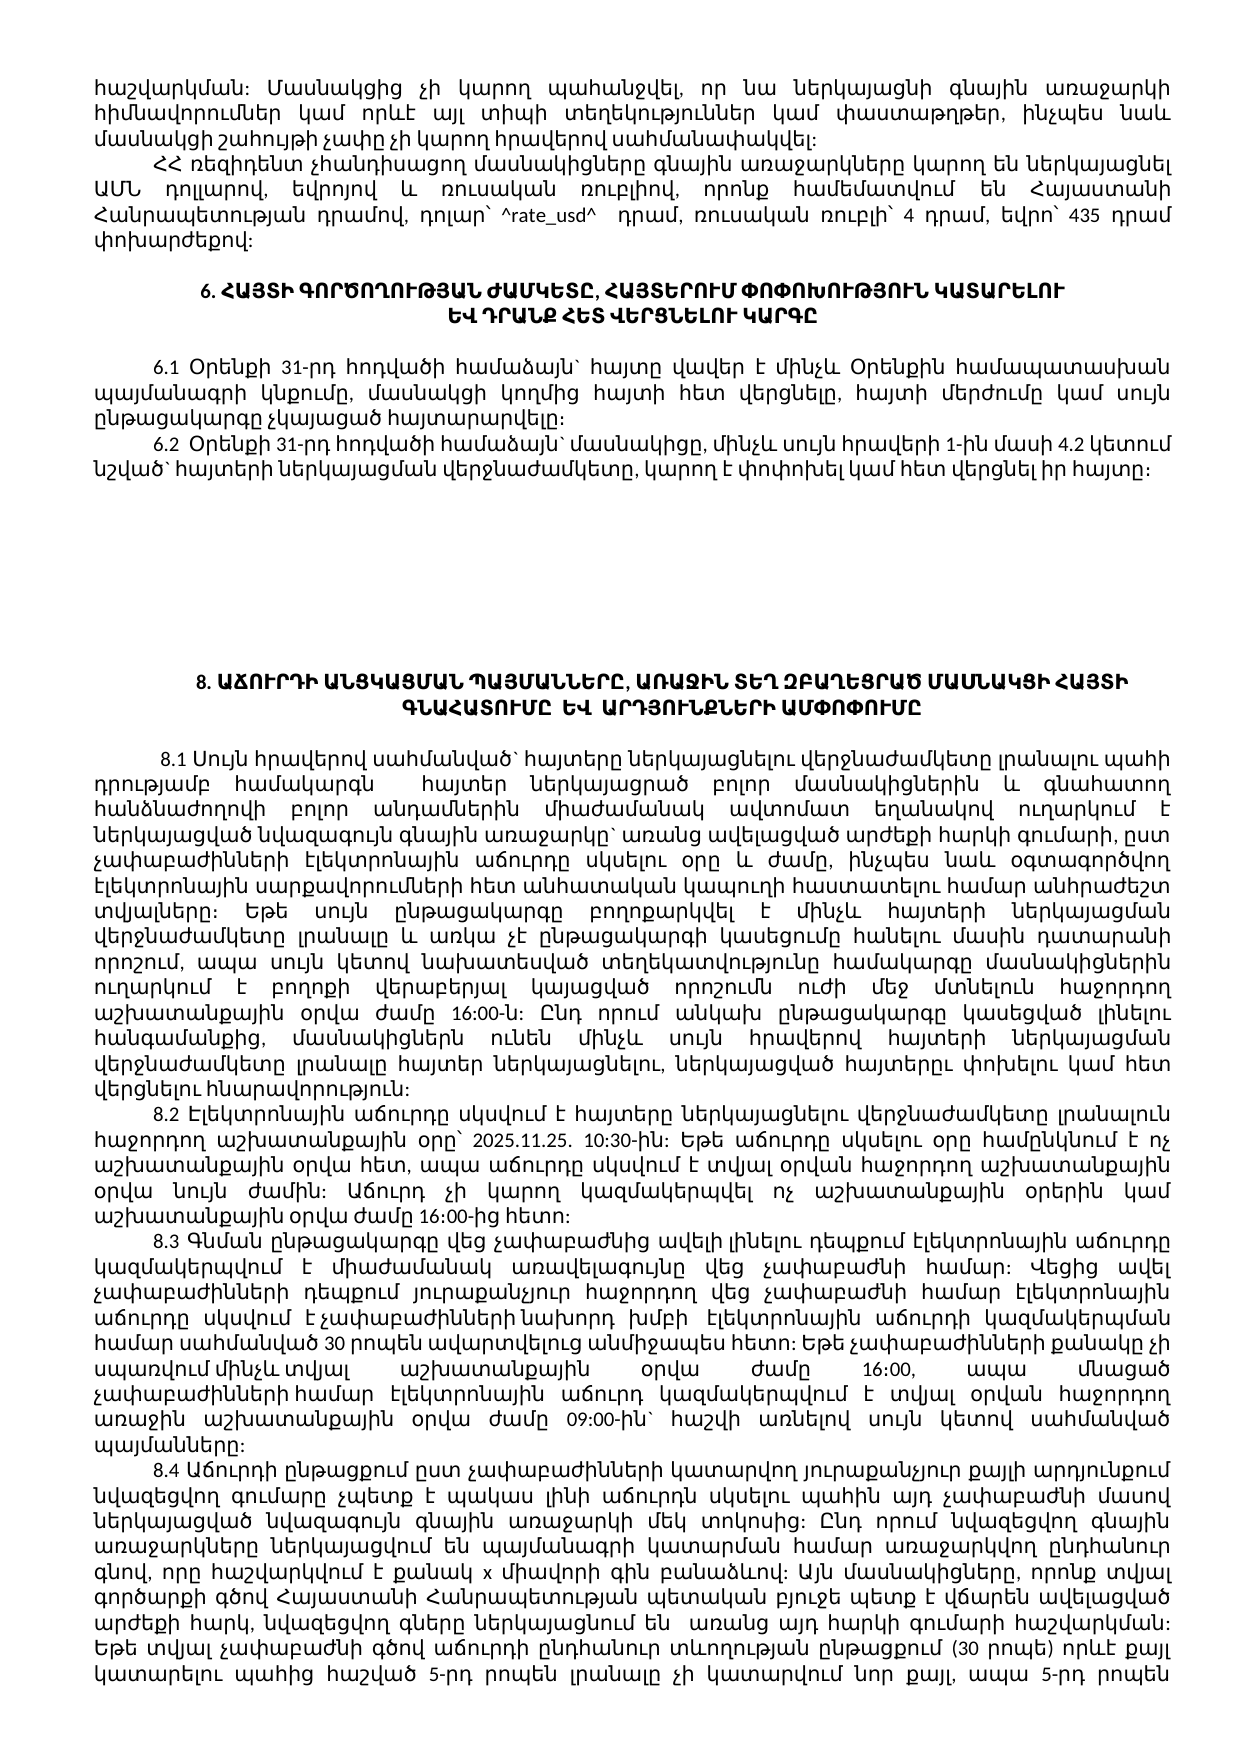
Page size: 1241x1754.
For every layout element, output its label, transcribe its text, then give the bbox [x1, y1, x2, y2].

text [94, 75, 1171, 151]
text 8. ԱՃՈՒՐԴԻ ԱՆՑԿԱՑՄԱՆ ՊԱՅՄԱՆՆԵՐԸ, ԱՌԱՋԻՆ ՏԵՂ ԶԲԱՂԵՑՐԱԾ ՄԱՍՆԱԿՑԻ ՀԱՅՏԻ [94, 669, 1171, 695]
text ԳՆԱՀԱՏՈՒՄԸ ԵՎ ԱՐԴՅՈՒՆՔՆԵՐԻ ԱՄՓՈՓՈՒՄԸ [94, 695, 1171, 720]
text 8.2 Էլեկտրոնային աճուրդը սկսվում է հայտերը ներկայացնելու վերջնաժամկետը լրանալուն հաջորդող աշխատանքային օրը՝ 2025.11.25. 10:30 -ին: Եթե աճուրդը սկսելու օրը համընկնում է ոչ աշխատանքային օրվա հետ, ապա աճուրդը սկսվում է տվյալ օրվան հաջորդող աշխատանքային օրվա նույն ժամին: Աճուրդ չի կարող կազմակերպվել ոչ աշխատանքային օրերին կամ աշխատանքային օրվա ժամը 16։00-ից հետո: [94, 1102, 1171, 1229]
text 6.1 Օրենքի 31-րդ հոդվածի համաձայն` հայտը վավեր է մինչև Օրենքին համապատասխան պայմանագրի կնքումը, մասնակցի կողմից հայտի հետ վերցնելը, հայտի մերժումը կամ սույն ընթացակարգը չկայացած հայտարարվելը։ [94, 354, 1171, 431]
text 6. ՀԱՅՏԻ ԳՈՐԾՈՂՈՒԹՅԱՆ ԺԱՄԿԵՏԸ, ՀԱՅՏԵՐՈՒՄ ՓՈՓՈԽՈՒԹՅՈՒՆ ԿԱՏԱՐԵԼՈՒ [94, 278, 1171, 304]
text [94, 1457, 1171, 1686]
text 8.1 Սույն հրավերով սահմանված` հայտերը ներկայացնելու վերջնաժամկետը լրանալու պահի դրությամբ համակարգն հայտեր ներկայացրած բոլոր մասնակիցներին և գնահատող հանձնաժողովի բոլոր անդամներին միաժամանակ ավտոմատ եղանակով ուղարկում է ներկայացված նվազագույն գնային առաջարկը` առանց ավելացված արժեքի հարկի գումարի, ըստ չափաբաժինների էլեկտրոնային աճուրդը սկսելու օրը և ժամը, ինչպես նաև օգտագործվող էլեկտրոնային սարքավորումների հետ անհատական կապուղի հաստատելու համար անհրաժեշտ տվյալները։ Եթե սույն ընթացակարգը բողոքարկվել է մինչև հայտերի ներկայացման վերջնաժամկետը լրանալը և առկա չէ ընթացակարգի կասեցումը հանելու մասին դատարանի որոշում, ապա սույն կետով նախատեսված տեղեկատվությունը համակարգը մասնակիցներին ուղարկում է բողոքի վերաբերյալ կայացված որոշումն ուժի մեջ մտնելուն հաջորդող աշխատանքային օրվա ժամը 16:00-ն: Ընդ որում անկախ ընթացակարգը կասեցված լինելու հանգամանքից, մասնակիցներն ունեն մինչև սույն հրավերով հայտերի ներկայացման վերջնաժամկետը լրանալը հայտեր ներկայացնելու, ներկայացված հայտերըւ փոխելու կամ հետ վերցնելու հնարավորություն: [94, 746, 1171, 1102]
text 6.2 Օրենքի 31-րդ հոդվածի համաձայն` մասնակիցը, մինչև սույն հրավերի 1-ին մասի 4.2 կետում նշված` հայտերի ներկայացման վերջնաժամկետը, կարող է փոփոխել կամ հետ վերցնել իր հայտը։ [94, 431, 1171, 482]
text ՀՀ ռեզիդենտ չհանդիսացող մասնակիցները գնային առաջարկները կարող են ներկայացնել ԱՄՆ դոլլարով, եվրոյով և ռուսական ռուբլիով, որոնք համեմատվում են Հայաստանի Հանրապետության դրամով, դոլար՝ ^rate_usd^ դրամ, ռուսական ռուբլի՝ 4 դրամ, եվրո՝ 435 դրամ փոխարժեքով: [94, 151, 1171, 253]
text ԵՎ ԴՐԱՆՔ ՀԵՏ ՎԵՐՑՆԵԼՈՒ ԿԱՐԳԸ [94, 304, 1171, 329]
text 8.3 Գնման ընթացակարգը վեց չափաբաժնից ավելի լինելու դեպքում էլեկտրոնային աճուրդը կազմակերպվում է միաժամանակ առավելագույնը վեց չափաբաժնի համար: Վեցից ավել չափաբաժինների դեպքում յուրաքանչյուր հաջորդող վեց չափաբաժնի համար էլեկտրոնային աճուրդը սկսվում է չափաբաժինների նախորդ խմբի էլեկտրոնային աճուրդի կազմակերպման համար սահմանված 30 րոպեն ավարտվելուց անմիջապես հետո: Եթե չափաբաժինների քանակը չի սպառվում մինչև տվյալ աշխատանքային օրվա ժամը 16։00, ապա մնացած չափաբաժինների համար էլեկտրոնային աճուրդ կազմակերպվում է տվյալ օրվան հաջորդող առաջին աշխատանքային օրվա ժամը 09:00-ին` հաշվի առնելով սույն կետով սահմանված պայմանները: [94, 1229, 1171, 1457]
